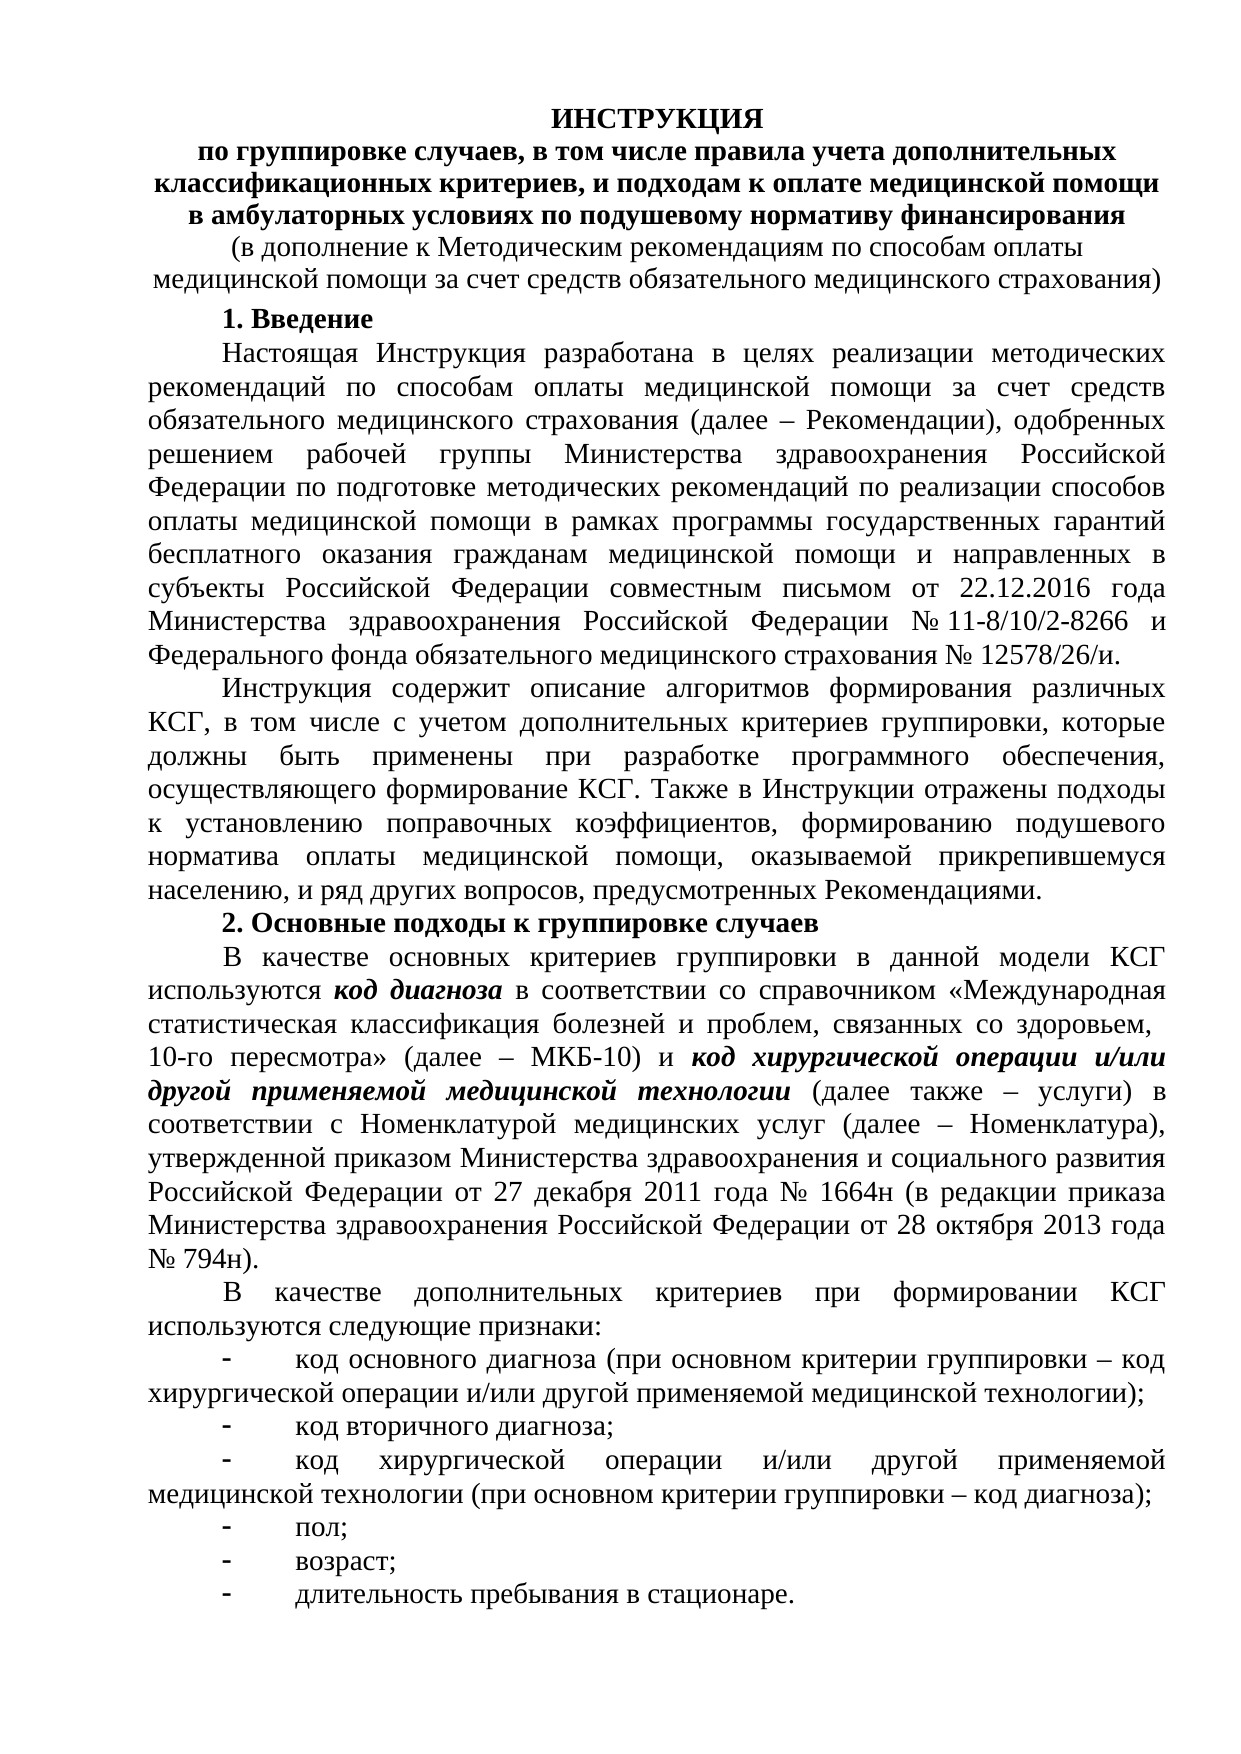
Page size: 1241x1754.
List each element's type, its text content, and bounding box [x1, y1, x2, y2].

text В качестве дополнительных критериев при формировании КСГ используются следующие признаки: [148, 1274, 1166, 1341]
list возраст; [148, 1543, 1166, 1577]
list пол; [148, 1509, 1166, 1543]
text Инструкция содержит описание алгоритмов формирования различных КСГ, в том числе с учетом дополнительных критериев группировки, которые должны быть применены при разработке программного обеспечения, осуществляющего формирование КСГ. Также в Инструкции отражены подходы к установлению поправочных коэффициентов, формированию подушевого норматива оплаты медицинской помощи, оказываемой прикрепившемуся населению, и ряд других вопросов, предусмотренных Рекомендациями. [148, 671, 1166, 905]
list код основного диагноза (при основном критерии группировки – код хирургической операции и/или другой применяемой медицинской технологии); [148, 1341, 1166, 1408]
text по группировке случаев, в том числе правила учета дополнительных классификационных критериев, и подходам к оплате медицинской помощи в амбулаторных условиях по подушевому нормативу финансирования [148, 135, 1166, 231]
list код вторичного диагноза; [148, 1408, 1166, 1442]
text Настоящая Инструкция разработана в целях реализации методических рекомендаций по способам оплаты медицинской помощи за счет средств обязательного медицинского страхования (далее – Рекомендации), одобренных решением рабочей группы Министерства здравоохранения Российской Федерации по подготовке методических рекомендаций по реализации способов оплаты медицинской помощи в рамках программы государственных гарантий бесплатного оказания гражданам медицинской помощи и направленных в субъекты Российской Федерации совместным письмом от 22.12.2016 года Министерства здравоохранения Российской Федерации № 11-8/10/2-8266 и Федерального фонда обязательного медицинского страхования № 12578/26/и. [148, 335, 1166, 671]
list длительность пребывания в стационаре. [148, 1577, 1166, 1610]
text 2. Основные подходы к группировке случаев [148, 905, 1166, 939]
list код хирургической операции и/или другой применяемой медицинской технологии (при основном критерии группировки – код диагноза); [148, 1442, 1166, 1509]
text (в дополнение к Методическим рекомендациям по способам оплаты медицинской помощи за счет средств обязательного медицинского страхования) [148, 231, 1166, 294]
text Инструкция [148, 103, 1166, 135]
text 1. Введение [148, 302, 1166, 335]
text В качестве основных критериев группировки в данной модели КСГ используются код диагноза в соответствии со справочником «Международная статистическая классификация болезней и проблем, связанных со здоровьем, 10-го пересмотра» (далее – МКБ-10) и код хирургической операции и/или другой применяемой медицинской технологии (далее также – услуги) в соответствии с Номенклатурой медицинских услуг (далее – Номенклатура), утвержденной приказом Министерства здравоохранения и социального развития Российской Федерации от 27 декабря 2011 года № 1664н (в редакции приказа Министерства здравоохранения Российской Федерации от 28 октября 2013 года № 794н). [148, 939, 1166, 1274]
